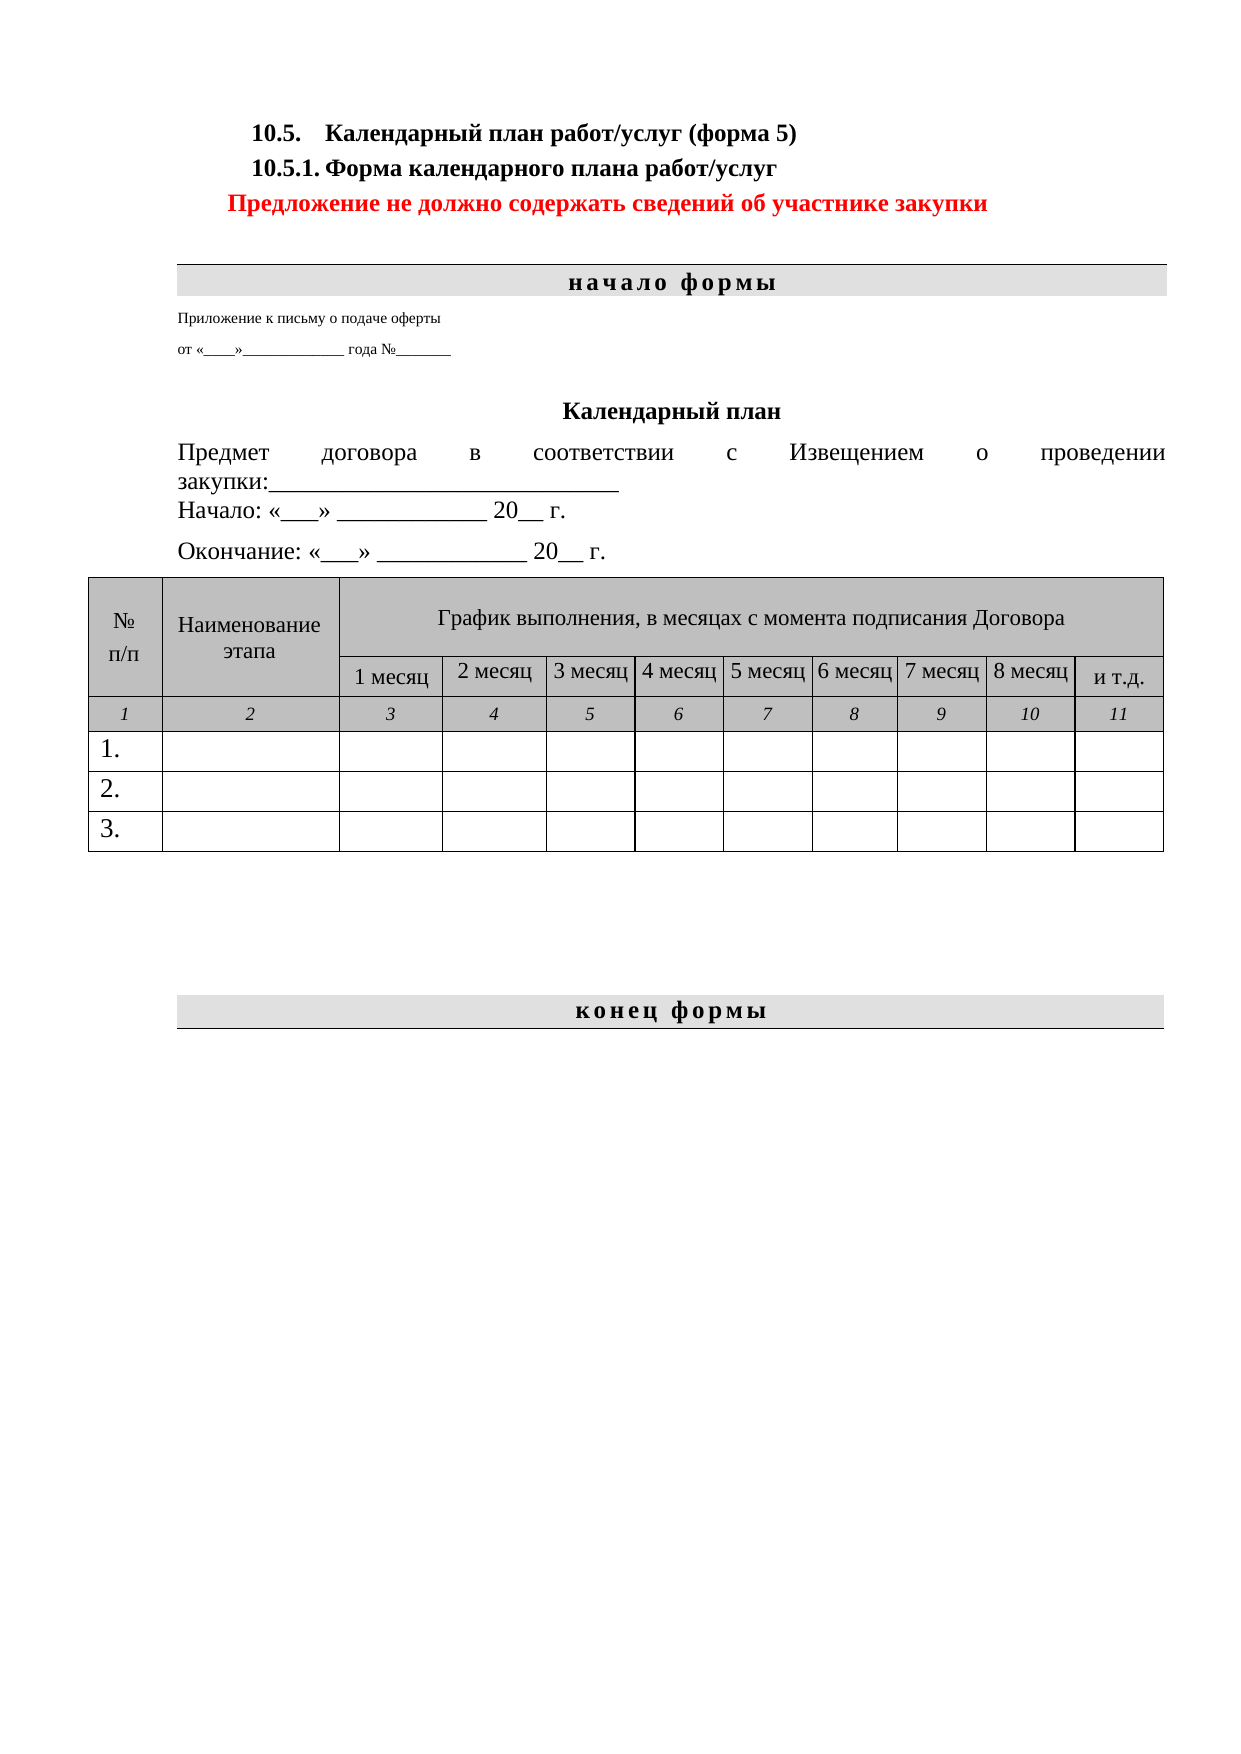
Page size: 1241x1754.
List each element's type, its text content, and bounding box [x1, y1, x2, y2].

table_header № п/п [89, 578, 162, 696]
table_cell [163, 812, 339, 851]
table_cell [987, 772, 1074, 811]
table_cell 3 месяц [547, 657, 634, 696]
text Начало: «___» ____________ 20__ г. [177, 495, 1167, 523]
table_cell [547, 732, 634, 771]
table_cell [1076, 732, 1163, 771]
table_cell 8 месяц [987, 657, 1074, 696]
table_cell 3 [340, 697, 442, 731]
table_cell [636, 732, 723, 771]
table_cell и т.д. [1076, 657, 1163, 696]
table_cell 6 месяц [813, 657, 897, 696]
table_cell [443, 772, 546, 811]
table_header График выполнения, в месяцах с момента подписания Договора [340, 578, 1163, 656]
table_cell [163, 732, 339, 771]
table_cell [724, 772, 812, 811]
list Форма календарного плана работ/услуг [177, 153, 1167, 182]
table_cell 9 [898, 697, 986, 731]
table_cell [340, 732, 442, 771]
table_cell [1076, 772, 1163, 811]
table_cell 10 [987, 697, 1074, 731]
table_cell 2 [163, 697, 339, 731]
table_cell [443, 732, 546, 771]
table_cell [724, 812, 812, 851]
text Календарный план [177, 396, 1167, 425]
table_cell [898, 732, 986, 771]
table_cell [636, 772, 723, 811]
list Календарный план работ/услуг (форма 5) [177, 118, 1167, 147]
table_cell [547, 772, 634, 811]
table_cell [813, 772, 897, 811]
table_cell 1 [89, 697, 162, 731]
table_header Наименование этапа [163, 578, 339, 696]
text Окончание: «___» ____________ 20__ г. [177, 536, 1167, 565]
table_cell [340, 812, 442, 851]
table_cell 1 месяц [340, 657, 442, 696]
table_cell [443, 812, 546, 851]
table_cell [724, 732, 812, 771]
table_cell 5 месяц [724, 657, 812, 696]
table_cell 4 [443, 697, 546, 731]
table_cell 7 [724, 697, 812, 731]
table_cell [89, 812, 162, 851]
table_cell [898, 772, 986, 811]
table_cell [89, 732, 162, 771]
table_cell 7 месяц [898, 657, 986, 696]
table_cell [813, 812, 897, 851]
table_cell 6 [636, 697, 723, 731]
list Предложение не должно содержать сведений об участнике закупки [227, 188, 1167, 217]
table_cell [1076, 812, 1163, 851]
table_cell 2 месяц [443, 657, 546, 696]
table_cell [89, 772, 162, 811]
table_cell [163, 772, 339, 811]
table_cell 8 [813, 697, 897, 731]
text Предмет договора в соответствии с Извещением о проведении закупки:____________________________ [177, 437, 1167, 495]
table_cell [547, 812, 634, 851]
table_cell [636, 812, 723, 851]
table_cell [987, 732, 1074, 771]
text начало формы [177, 265, 1167, 296]
table_cell [987, 812, 1074, 851]
table_cell [813, 732, 897, 771]
text Приложение к письму о подаче оферты от «____»_____________ года №_______ [177, 309, 1167, 371]
table_cell [340, 772, 442, 811]
table_cell 11 [1076, 697, 1163, 731]
text конец формы [177, 995, 1164, 1028]
table_cell 4 месяц [636, 657, 723, 696]
table_cell 5 [547, 697, 634, 731]
table_cell [898, 812, 986, 851]
